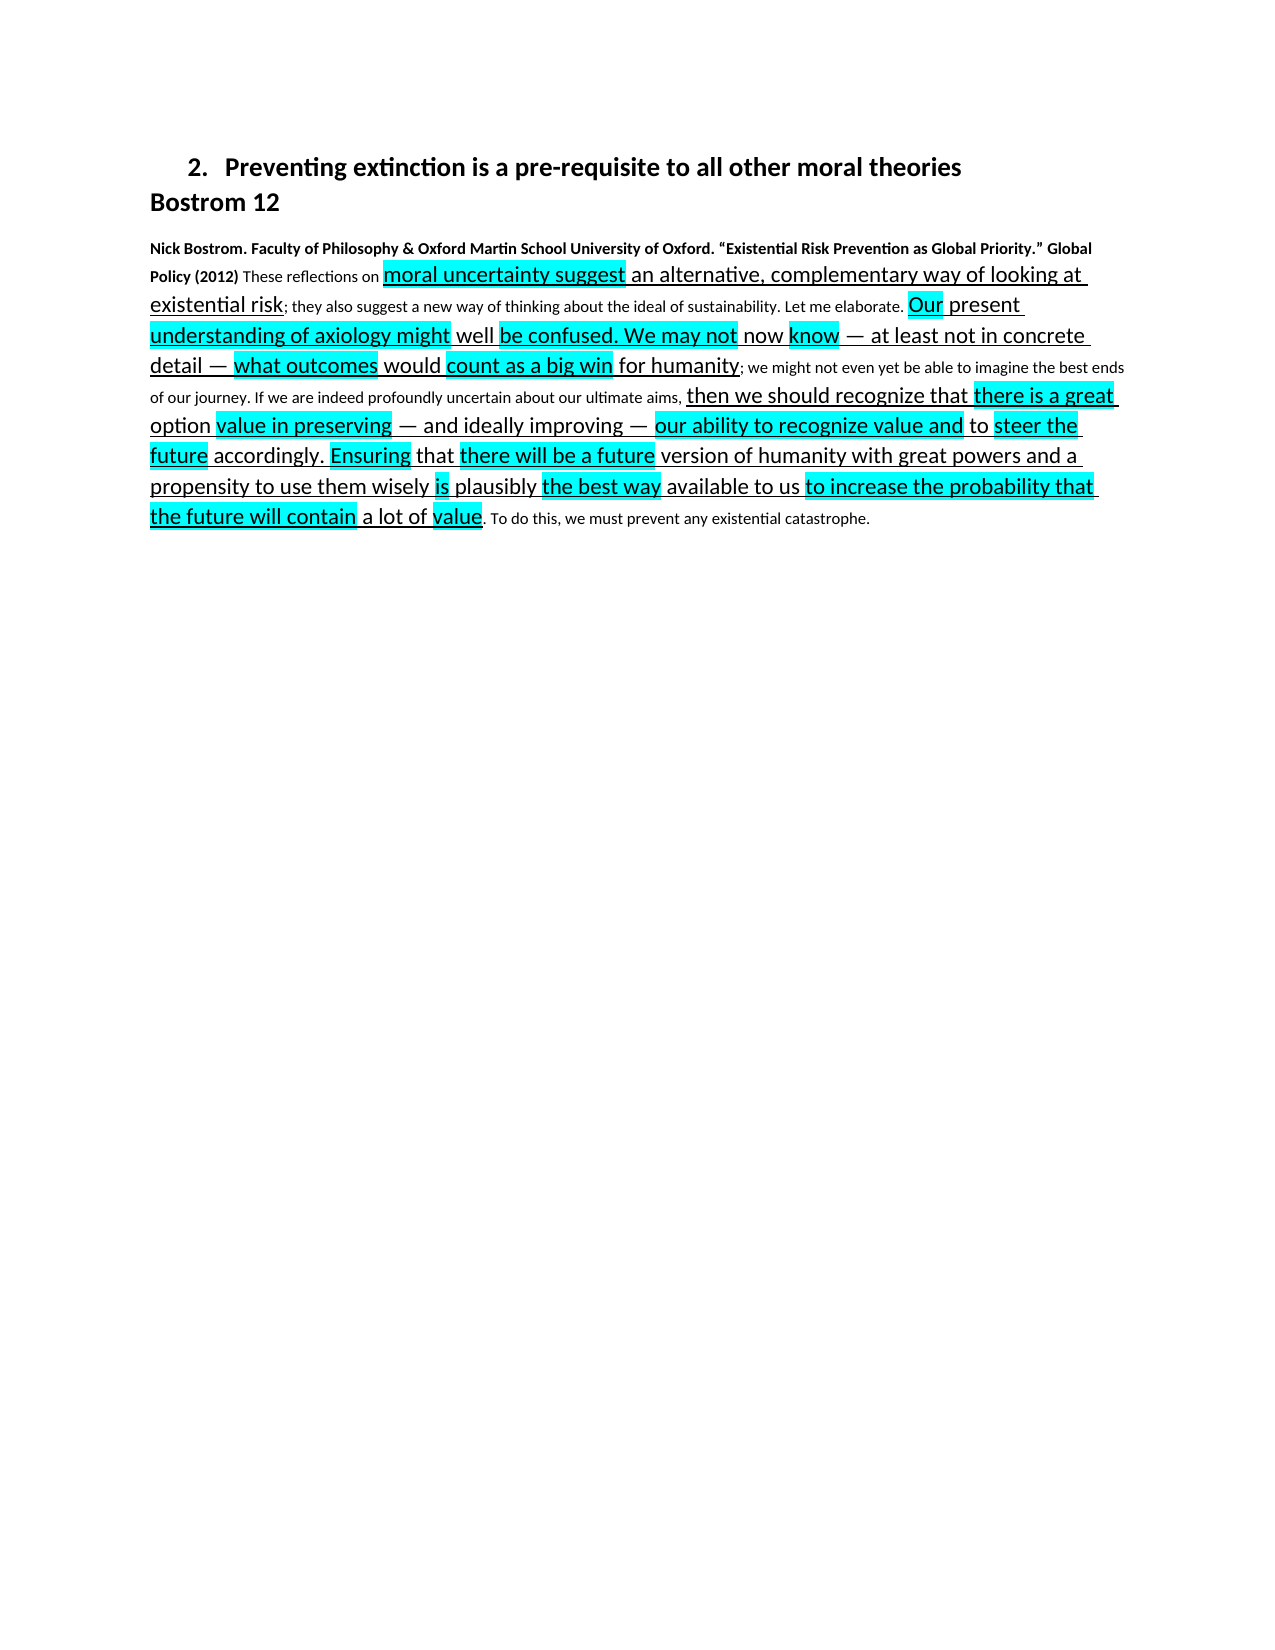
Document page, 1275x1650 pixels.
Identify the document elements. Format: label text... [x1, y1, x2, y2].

text Bostrom 12 [150, 186, 1125, 219]
text Nick Bostrom. Faculty of Philosophy & Oxford Martin School University of Oxford. “Existential Risk Prevention as Global Priority.” Global Policy (2012) These reflections on moral uncertainty suggest an alternative, complementary way of looking at existential risk; they also suggest a new way of thinking about the ideal of sustainability. Let me elaborate. Our present understanding of axiology might well be confused. We may not now know — at least not in concrete detail — what outcomes would count as a big win for humanity; we might not even yet be able to imagine the best ends of our journey. If we are indeed profoundly uncertain about our ultimate aims, then we should recognize that there is a great option value in preserving — and ideally improving — our ability to recognize value and to steer the future accordingly. Ensuring that there will be a future version of humanity with great powers and a propensity to use them wisely is plausibly the best way available to us to increase the probability that the future will contain a lot of value. To do this, we must prevent any existential catastrophe. [150, 238, 1125, 530]
list Preventing extinction is a pre-requisite to all other moral theories [187, 150, 1125, 183]
